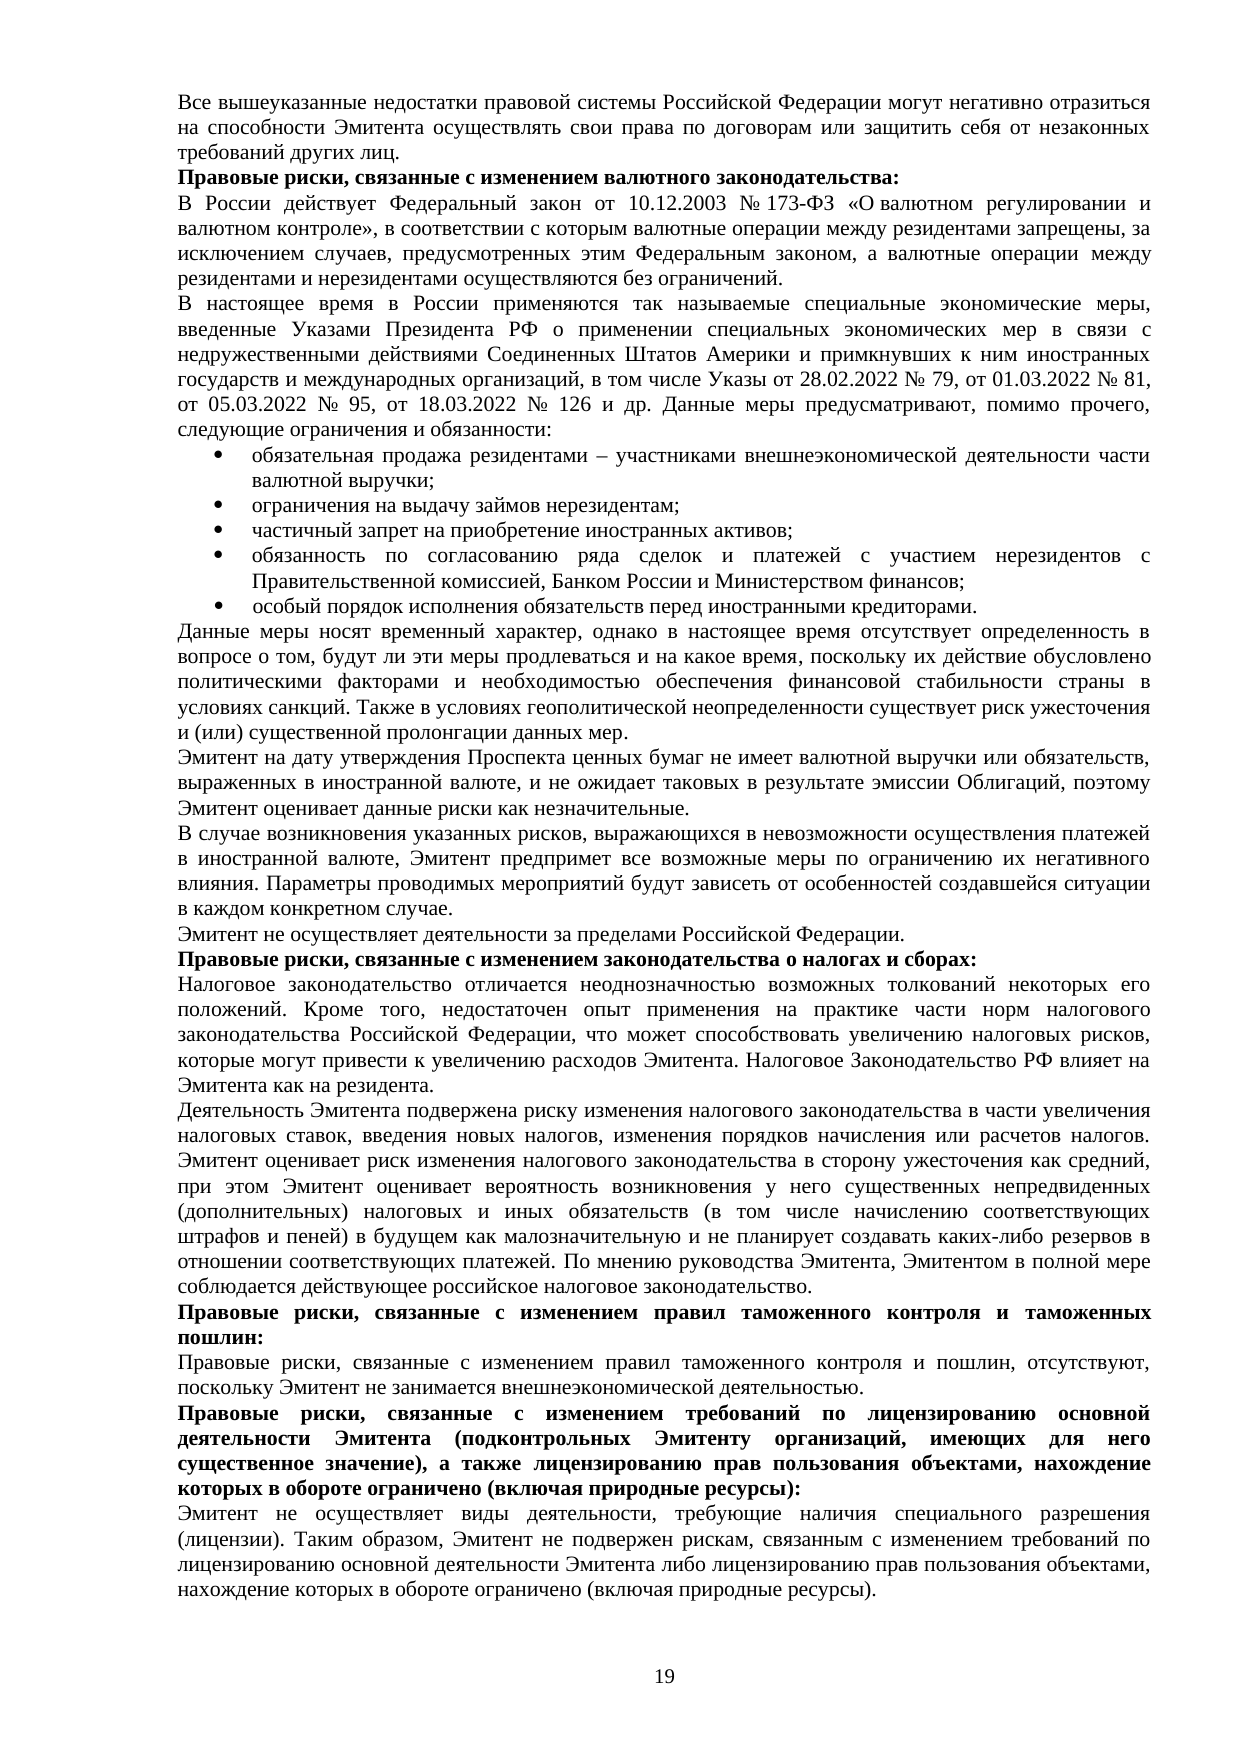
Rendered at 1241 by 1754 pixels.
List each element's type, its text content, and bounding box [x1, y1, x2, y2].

text Эмитент не осуществляет виды деятельности, требующие наличия специального разрешения (лицензии). Таким образом, Эмитент не подвержен рискам, связанным с изменением требований по лицензированию основной деятельности Эмитента либо лицензированию прав пользования объектами, нахождение которых в обороте ограничено (включая природные ресурсы). [177, 1500, 1152, 1601]
text Все вышеуказанные недостатки правовой системы Российской Федерации могут негативно отразиться на способности Эмитента осуществлять свои права по договорам или защитить себя от незаконных требований других лиц. [177, 89, 1152, 164]
text Данные меры носят временный характер, однако в настоящее время отсутствует определенность в вопросе о том, будут ли эти меры продлеваться и на какое время, поскольку их действие обусловлено политическими факторами и необходимостью обеспечения финансовой стабильности страны в условиях санкций. Также в условиях геополитической неопределенности существует риск ужесточения и (или) существенной пролонгации данных мер. [177, 618, 1152, 744]
text Налоговое законодательство отличается неоднозначностью возможных толкований некоторых его положений. Кроме того, недостаточен опыт применения на практике части норм налогового законодательства Российской Федерации, что может способствовать увеличению налоговых рисков, которые могут привести к увеличению расходов Эмитента. Налоговое Законодательство РФ влияет на Эмитента как на резидента. [177, 971, 1152, 1097]
text Эмитент на дату утверждения Проспекта ценных бумаг не имеет валютной выручки или обязательств, выраженных в иностранной валюте, и не ожидает таковых в результате эмиссии Облигаций, поэтому Эмитент оценивает данные риски как незначительные. [177, 744, 1152, 820]
text Правовые риски, связанные с изменением правил таможенного контроля и таможенных пошлин: [177, 1299, 1152, 1349]
text В случае возникновения указанных рисков, выражающихся в невозможности осуществления платежей в иностранной валюте, Эмитент предпримет все возможные меры по ограничению их негативного влияния. Параметры проводимых мероприятий будут зависеть от особенностей создавшейся ситуации в каждом конкретном случае. [177, 820, 1152, 921]
text Эмитент не осуществляет деятельности за пределами Российской Федерации. [177, 921, 1152, 946]
text Правовые риски, связанные с изменением требований по лицензированию основной деятельности Эмитента (подконтрольных Эмитенту организаций, имеющих для него существенное значение), а также лицензированию прав пользования объектами, нахождение которых в обороте ограничено (включая природные ресурсы): [177, 1399, 1152, 1500]
text В России действует Федеральный закон от 10.12.2003 № 173-ФЗ «О валютном регулировании и валютном контроле», в соответствии с которым валютные операции между резидентами запрещены, за исключением случаев, предусмотренных этим Федеральным законом, а валютные операции между резидентами и нерезидентами осуществляются без ограничений. [177, 189, 1152, 290]
list обязанность по согласованию ряда сделок и платежей с участием нерезидентов с Правительственной комиссией, Банком России и Министерством финансов; [214, 542, 1152, 593]
list обязательная продажа резидентами – участниками внешнеэкономической деятельности части валютной выручки; [214, 442, 1152, 492]
text Правовые риски, связанные с изменением правил таможенного контроля и пошлин, отсутствуют, поскольку Эмитент не занимается внешнеэкономической деятельностью. [177, 1349, 1152, 1399]
text Правовые риски, связанные с изменением законодательства о налогах и сборах: [177, 946, 1152, 971]
text В настоящее время в России применяются так называемые специальные экономические меры, введенные Указами Президента РФ о применении специальных экономических мер в связи с недружественными действиями Соединенных Штатов Америки и примкнувших к ним иностранных государств и международных организаций, в том числе Указы от 28.02.2022 № 79, от 01.03.2022 № 81, от 05.03.2022 № 95, от 18.03.2022 № 126 и др. Данные меры предусматривают, помимо прочего, следующие ограничения и обязанности: [177, 290, 1152, 442]
list частичный запрет на приобретение иностранных активов; [214, 517, 1152, 542]
text Деятельность Эмитента подвержена риску изменения налогового законодательства в части увеличения налоговых ставок, введения новых налогов, изменения порядков начисления или расчетов налогов. Эмитент оценивает риск изменения налогового законодательства в сторону ужесточения как средний, при этом Эмитент оценивает вероятность возникновения у него существенных непредвиденных (дополнительных) налоговых и иных обязательств (в том числе начислению соответствующих штрафов и пеней) в будущем как малозначительную и не планирует создавать каких-либо резервов в отношении соответствующих платежей. По мнению руководства Эмитента, Эмитентом в полной мере соблюдается действующее российское налоговое законодательство. [177, 1097, 1152, 1299]
text Правовые риски, связанные с изменением валютного законодательства: [177, 164, 1152, 189]
list ограничения на выдачу займов нерезидентам; [214, 492, 1152, 517]
list особый порядок исполнения обязательств перед иностранными кредиторами. [215, 593, 1152, 618]
